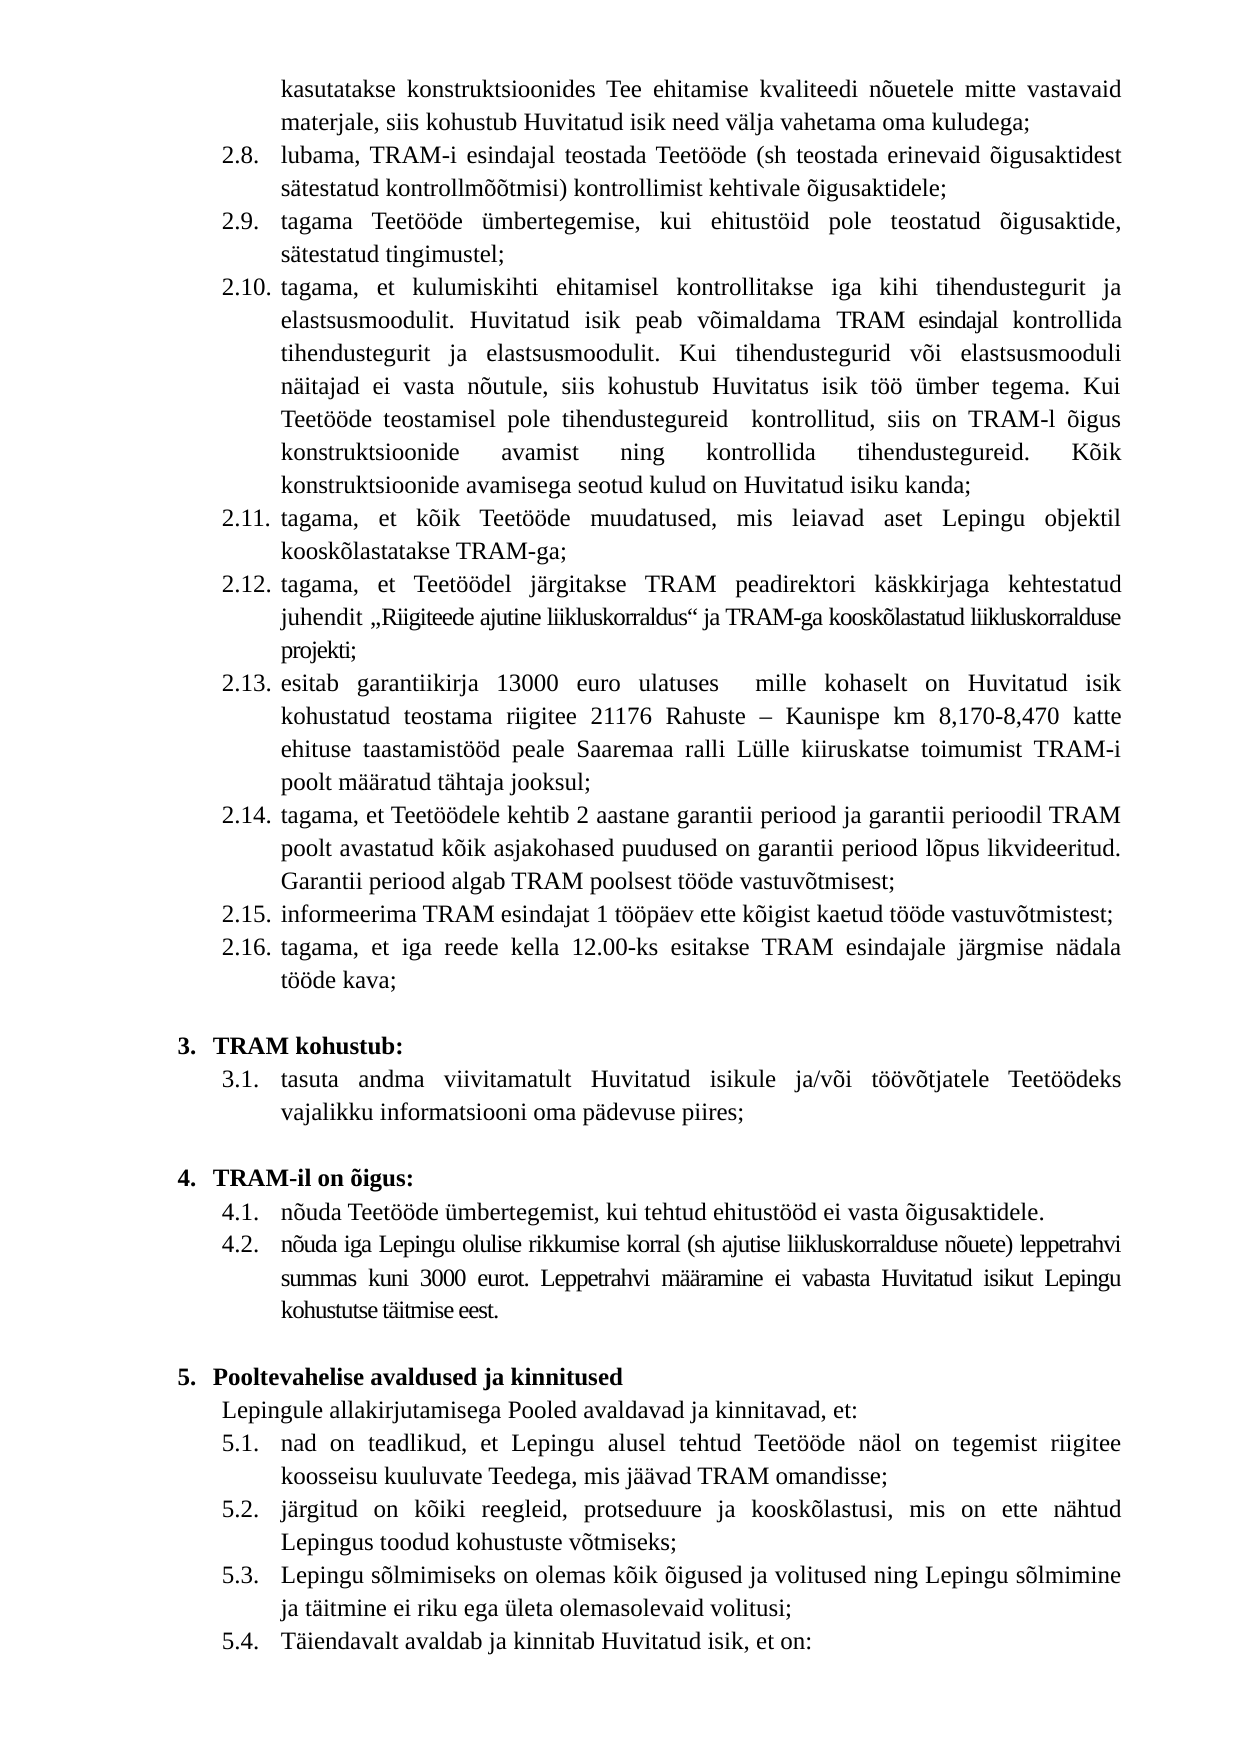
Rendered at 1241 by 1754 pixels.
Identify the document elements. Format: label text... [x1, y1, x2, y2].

list tasuta andma viivitamatult Huvitatud isikule ja/või töövõtjatele Teetöödeks vajalikku informatsiooni oma pädevuse piires; [222, 1064, 1122, 1126]
list tagama, et kulumiskihti ehitamisel kontrollitakse iga kihi tihendustegurit ja elastsusmoodulit. Huvitatud isik peab võimaldama TRAM esindajal kontrollida tihendustegurit ja elastsusmoodulit. Kui tihendustegurid või elastsusmooduli näitajad ei vasta nõutule, siis kohustub Huvitatus isik töö ümber tegema. Kui Teetööde teostamisel pole tihendustegureid kontrollitud, siis on TRAM-l õigus konstruktsioonide avamist ning kontrollida tihendustegureid. Kõik konstruktsioonide avamisega seotud kulud on Huvitatud isiku kanda; [222, 272, 1122, 499]
list tagama, et Teetöödel järgitakse TRAM peadirektori käskkirjaga kehtestatud juhendit „Riigiteede ajutine liikluskorraldus“ ja TRAM-ga kooskõlastatud liikluskorralduse projekti; [222, 569, 1122, 664]
list tagama, et Teetöödele kehtib 2 aastane garantii periood ja garantii perioodil TRAM poolt avastatud kõik asjakohased puudused on garantii periood lõpus likvideeritud. Garantii periood algab TRAM poolsest tööde vastuvõtmisest; [222, 800, 1122, 895]
list esitab garantiikirja 13000 euro ulatuses mille kohaselt on Huvitatud isik kohustatud teostama riigitee 21176 Rahuste – Kaunispe km 8,170-8,470 katte ehituse taastamistööd peale Saaremaa ralli Lülle kiiruskatse toimumist TRAM-i poolt määratud tähtaja jooksul; [222, 668, 1122, 796]
text 5.1. nad on teadlikud, et Lepingu alusel tehtud Teetööde näol on tegemist riigitee koosseisu kuuluvate Teedega, mis jäävad TRAM omandisse; [222, 1428, 1122, 1489]
text Lepingule allakirjutamisega Pooled avaldavad ja kinnitavad, et: [222, 1395, 1122, 1423]
text 5.2. järgitud on kõiki reegleid, protseduure ja kooskõlastusi, mis on ette nähtud Lepingus toodud kohustuste võtmiseks; [222, 1494, 1122, 1556]
list tagama Teetööde ümbertegemise, kui ehitustöid pole teostatud õigusaktide, sätestatud tingimustel; [222, 206, 1122, 268]
text 4.2. nõuda iga Lepingu olulise rikkumise korral (sh ajutise liikluskorralduse nõuete) leppetrahvi summas kuni 3000 eurot. Leppetrahvi määramine ei vabasta Huvitatud isikut Lepingu kohustutse täitmise eest. [222, 1229, 1122, 1324]
text 5.3. Lepingu sõlmimiseks on olemas kõik õigused ja volitused ning Lepingu sõlmimine ja täitmine ei riku ega ületa olemasolevaid volitusi; [222, 1560, 1122, 1622]
list tagama, et iga reede kella 12.00-ks esitakse TRAM esindajale järgmise nädala tööde kava; [222, 932, 1122, 994]
list TRAM-il on õigus: [177, 1163, 1122, 1192]
text 5.4. Täiendavalt avaldab ja kinnitab Huvitatud isik, et on: [222, 1626, 1122, 1654]
list lubama, TRAM-i esindajal teostada Teetööde (sh teostada erinevaid õigusaktidest sätestatud kontrollmõõtmisi) kontrollimist kehtivale õigusaktidele; [222, 140, 1122, 202]
text 4.1. nõuda Teetööde ümbertegemist, kui tehtud ehitustööd ei vasta õigusaktidele. [222, 1197, 1122, 1225]
list TRAM kohustub: [177, 1031, 1122, 1060]
list Pooltevahelise avaldused ja kinnitused [177, 1362, 1122, 1390]
list informeerima TRAM esindajat 1 tööpäev ette kõigist kaetud tööde vastuvõtmistest; [222, 899, 1122, 928]
list tagama, et kõik Teetööde muudatused, mis leiavad aset Lepingu objektil kooskõlastatakse TRAM-ga; [222, 503, 1122, 565]
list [222, 74, 1122, 136]
